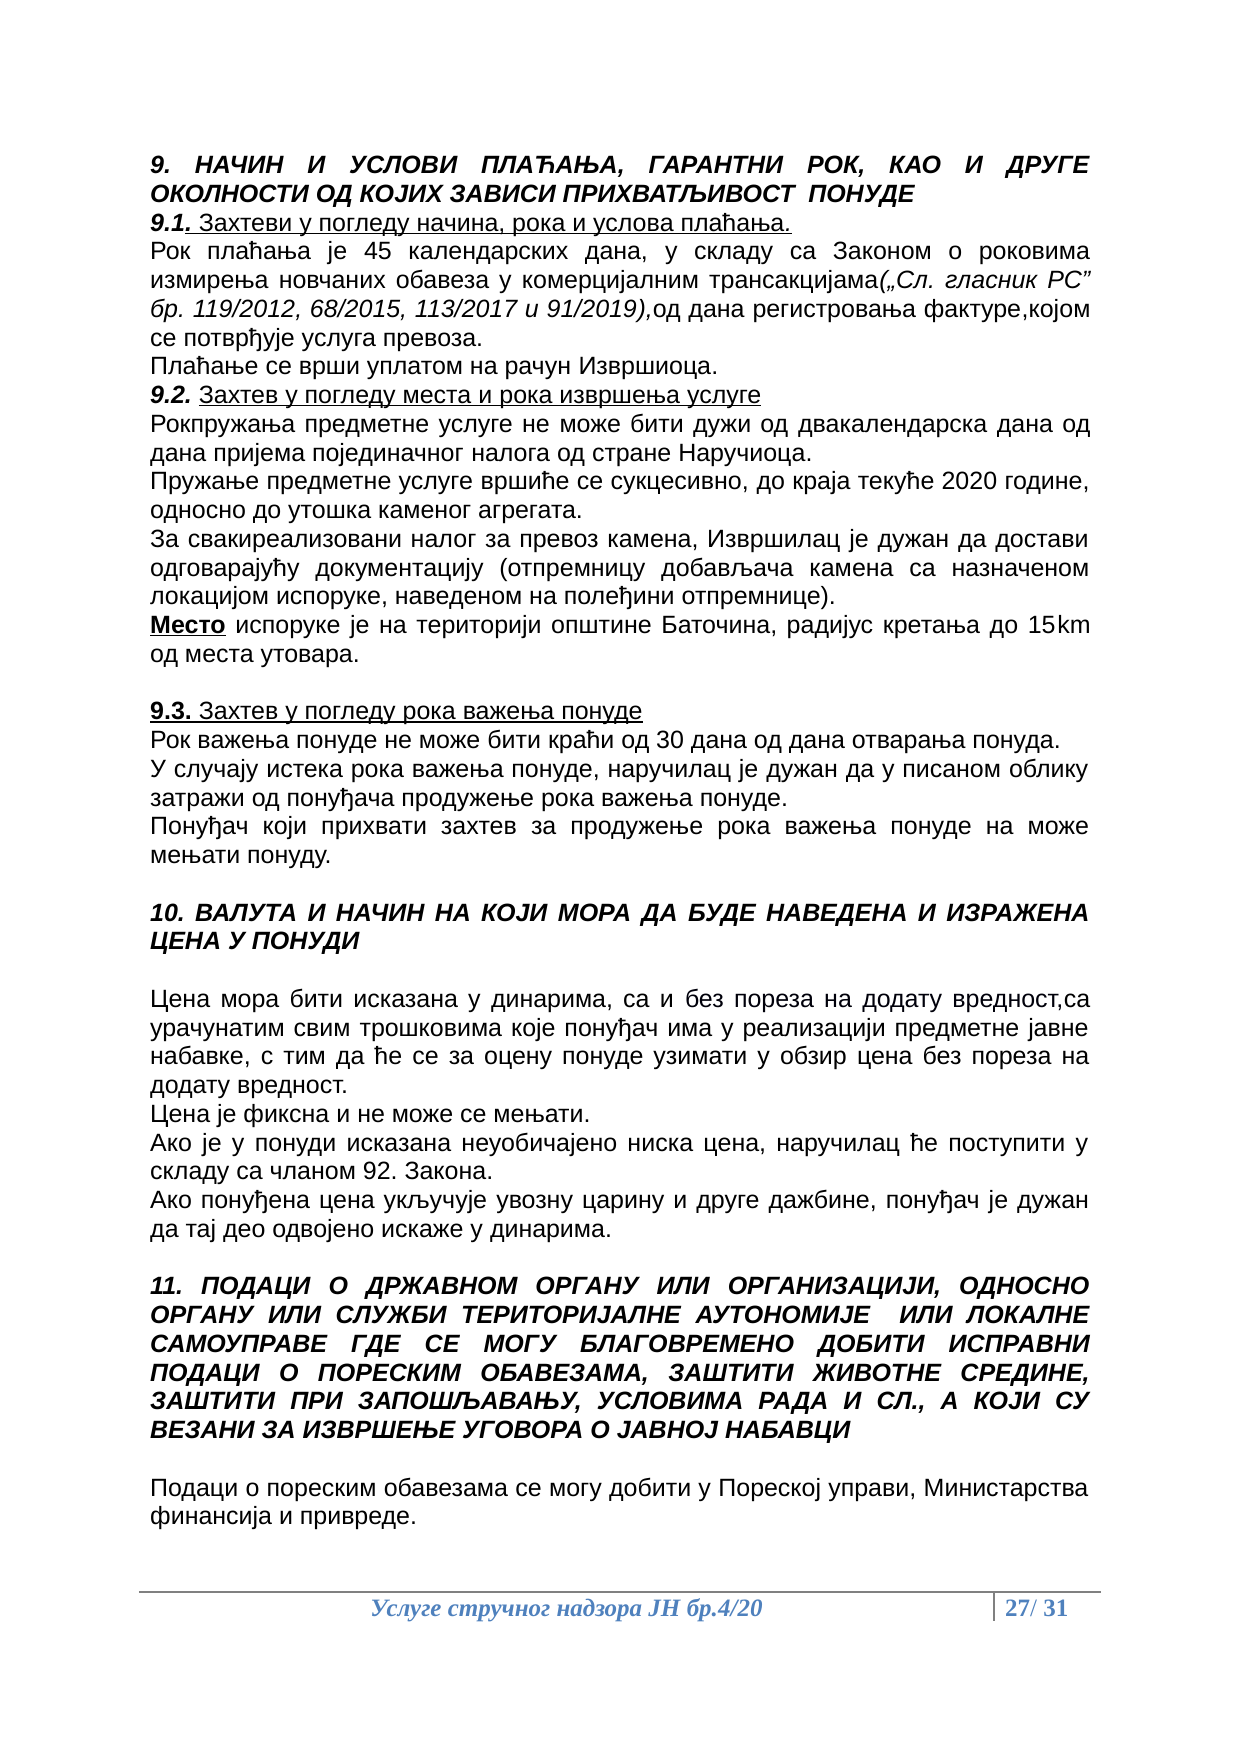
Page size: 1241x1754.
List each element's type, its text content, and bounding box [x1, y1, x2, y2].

text У случају истека рока важења понуде, наручилац је дужан да у писаном облику затражи од понуђача продужење рока важења понуде. [150, 754, 1090, 811]
text Пружање предметне услуге вршиће се сукцесивно, до краја текуће 2020 године, односно до утошка каменог агрегата. [150, 466, 1090, 524]
text 9.2. Захтев у погледу места и рока извршења услуге [150, 380, 1090, 409]
text 10. ВАЛУТА И НАЧИН НА КОЈИ МОРА ДА БУДЕ НАВЕДЕНА И ИЗРАЖЕНА ЦЕНА У ПОНУДИ [150, 897, 1090, 955]
text Место испоруке је на територији општине Баточина, радијус кретања до 15km од места утовара. [150, 610, 1090, 667]
text 11. ПОДАЦИ О ДРЖАВНОМ ОРГАНУ ИЛИ ОРГАНИЗАЦИЈИ, ОДНОСНО ОРГАНУ ИЛИ СЛУЖБИ ТЕРИТОРИЈАЛНЕ АУТОНОМИЈЕ ИЛИ ЛОКАЛНЕ САМОУПРАВЕ ГДЕ СЕ МОГУ БЛАГОВРЕМЕНО ДОБИТИ ИСПРАВНИ ПОДАЦИ О ПОРЕСКИМ ОБАВЕЗАМА, ЗАШТИТИ ЖИВОТНЕ СРЕДИНЕ, ЗАШТИТИ ПРИ ЗАПОШЉАВАЊУ, УСЛОВИМА РАДА И СЛ., А КОЈИ СУ ВЕЗАНИ ЗА ИЗВРШЕЊЕ УГОВОРА О ЈАВНОЈ НАБАВЦИ [150, 1271, 1090, 1444]
text Понуђач који прихвати захтев за продужење рока важења понуде на може мењати понуду. [150, 811, 1090, 869]
text Ако понуђена цена укључује увозну царину и друге дажбине, понуђач је дужан да тај део одвојено искаже у динарима. [150, 1185, 1090, 1242]
text Подаци о пореским обавезама се могу добити у Пореској управи, Министарства финансија и привреде. [150, 1472, 1090, 1530]
text Цена је фиксна и не може се мењати. [150, 1099, 1090, 1127]
text 9.1. Захтеви у погледу начина, рока и услова плаћања. [150, 207, 1090, 236]
text Рок важења понуде не може бити краћи од 30 дана од дана отварања понуда. [150, 725, 1090, 754]
text 9. НАЧИН И УСЛОВИ ПЛАЋАЊА, ГАРАНТНИ РОК, КАО И ДРУГЕ ОКОЛНОСТИ ОД КОЈИХ ЗАВИСИ ПРИХВАТЉИВОСТ ПОНУДЕ [150, 150, 1090, 207]
text Плаћање се врши уплатом на рачун Извршиоца. [150, 351, 1090, 380]
text 9.3. Захтев у погледу рока важења понуде [150, 696, 1090, 725]
text Рок плаћања је 45 календарских дана, у складу са Законом о роковима измирења новчаних обавеза у комерцијалним трансакцијама(„Сл. гласник РС” бр. 119/2012, 68/2015, 113/2017 и 91/2019),од дана регистровања фактуре,којом се потврђује услуга превоза. [150, 236, 1090, 351]
text За свакиреализовани налог за превоз камена, Извршилац је дужан да достави одговарајућу документацију (отпремницу добављача камена са назначеном локацијом испоруке, наведеном на полеђини отпремнице). [150, 524, 1090, 610]
text Цена мора бити исказана у динарима, са и без пореза на додату вредност,са урачунатим свим трошковима које понуђач има у реализацији предметне јавне набавке, с тим да ће се за оцену понуде узимати у обзир цена без пореза на додату вредност. [150, 984, 1090, 1099]
text Ако је у понуди исказана неуобичајено ниска цена, наручилац ће поступити у складу са чланом 92. Закона. [150, 1127, 1090, 1185]
text Рокпружања предметне услуге не може бити дужи од двакалендарска дана од дана пријема појединачног налога од стране Наручиоца. [150, 409, 1090, 466]
